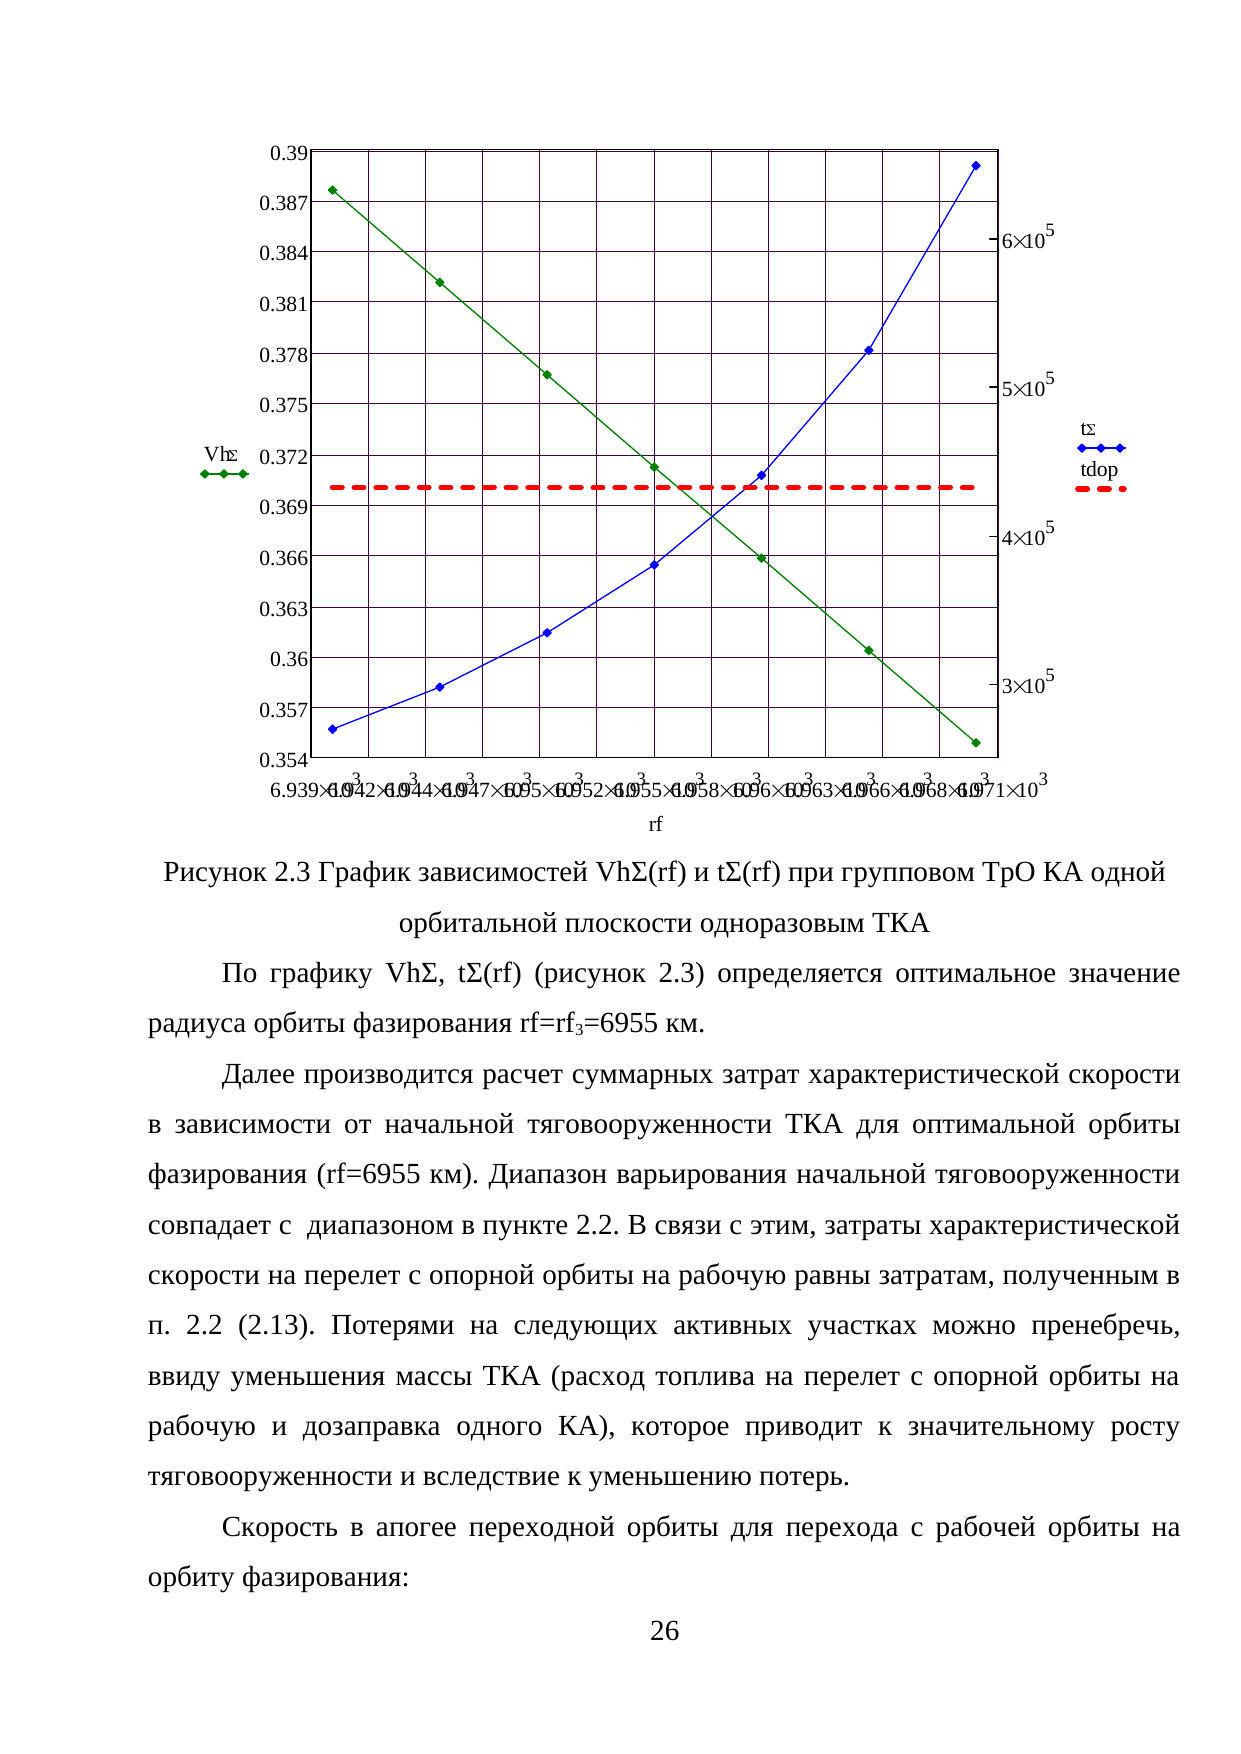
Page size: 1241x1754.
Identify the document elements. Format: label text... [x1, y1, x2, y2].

text Рисунок 2.3 График зависимостей VhΣ(rf) и tΣ(rf) при групповом ТрО КА одной орбитальной плоскости одноразовым ТКА [148, 854, 1181, 938]
text Далее производится расчет суммарных затрат характеристической скорости в зависимости от начальной тяговооруженности ТКА для оптимальной орбиты фазирования (rf=6955 км). Диапазон варьирования начальной тяговооруженности совпадает с диапазоном в пункте 2.2. В связи с этим, затраты характеристической скорости на перелет с опорной орбиты на рабочую равны затратам, полученным в п. 2.2 (2.13). Потерями на следующих активных участках можно пренебречь, ввиду уменьшения массы ТКА (расход топлива на перелет с опорной орбиты на рабочую и дозаправка одного КА), которое приводит к значительному росту тяговооруженности и вследствие к уменьшению потерь. [148, 1056, 1181, 1492]
text Скорость в апогее переходной орбиты для перехода с рабочей орбиты на орбиту фазирования: [148, 1509, 1181, 1592]
text По графику VhΣ, tΣ(rf) (рисунок 2.3) определяется оптимальное значение радиуса орбиты фазирования rf=rf3=6955 км. [148, 955, 1181, 1039]
